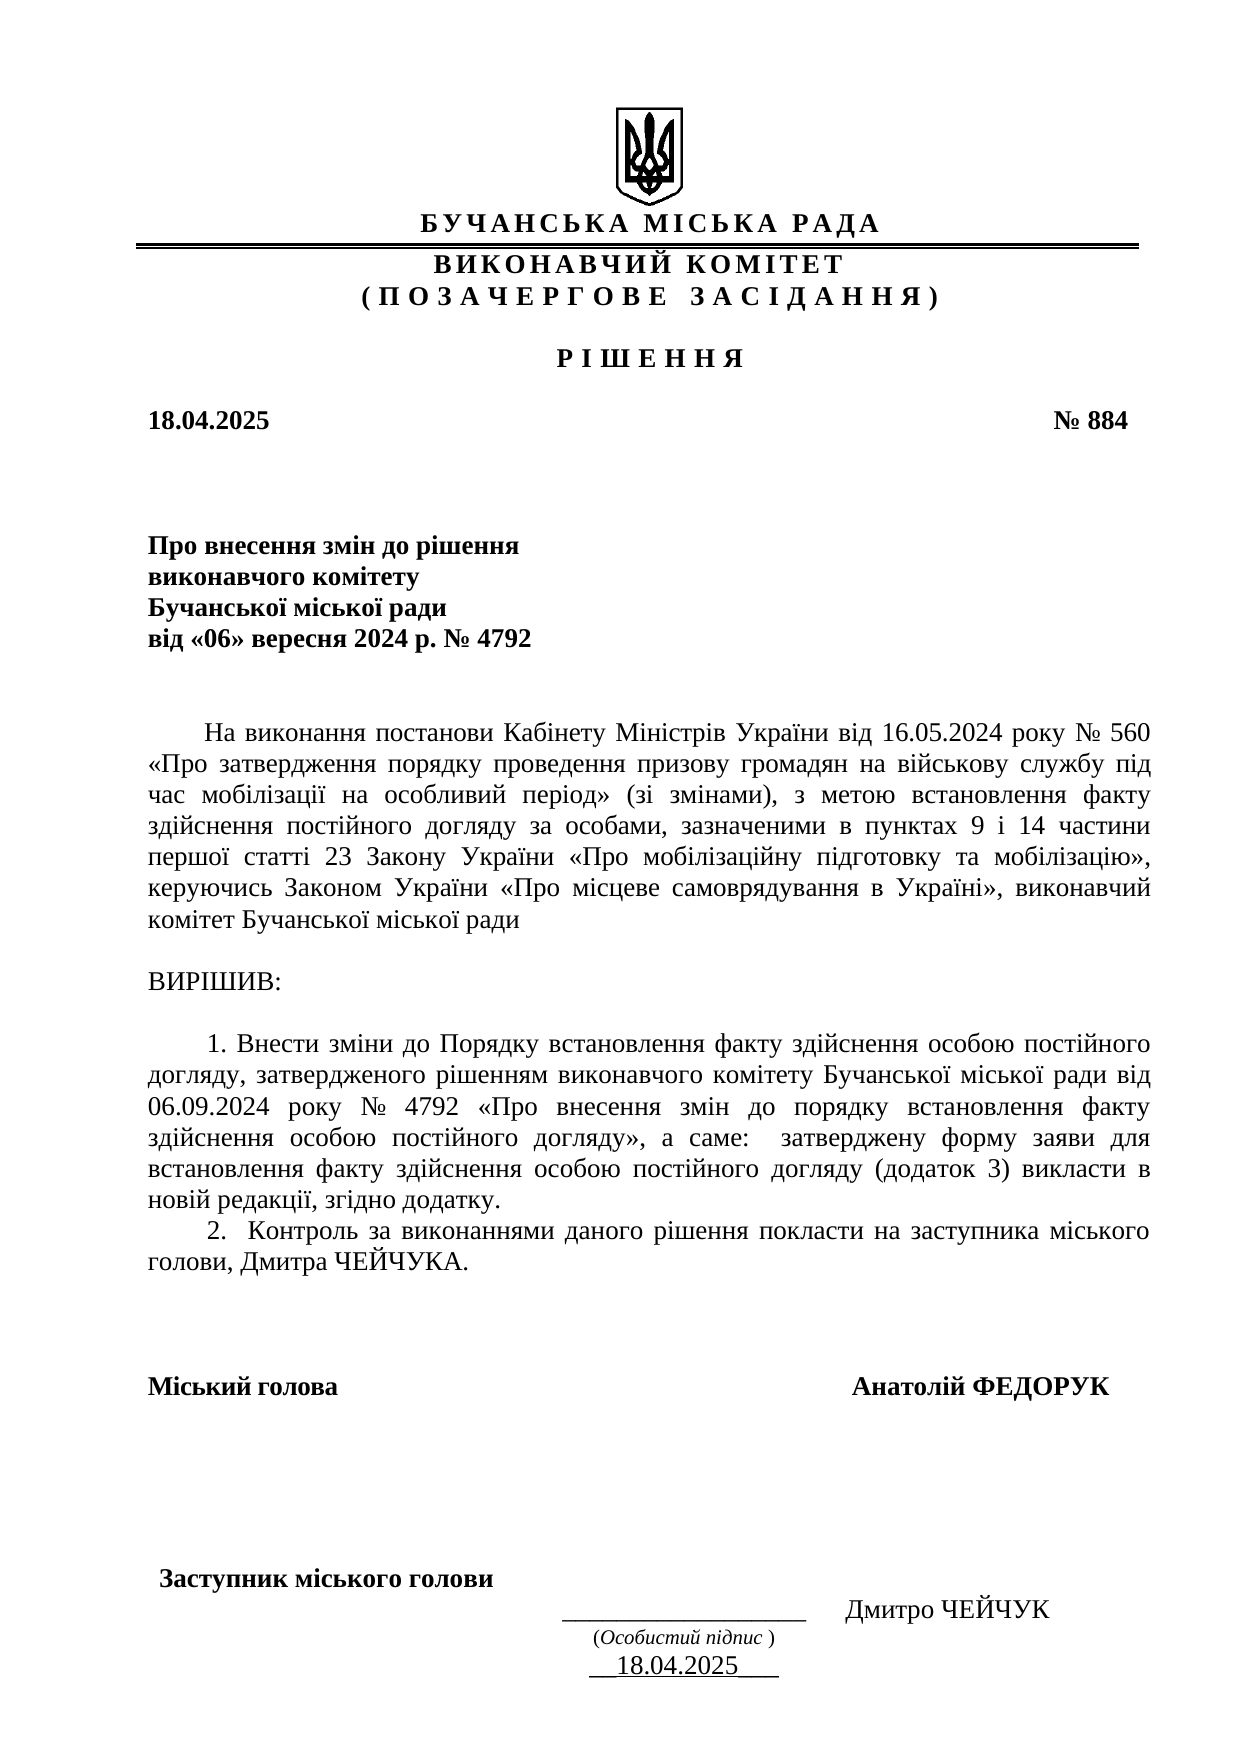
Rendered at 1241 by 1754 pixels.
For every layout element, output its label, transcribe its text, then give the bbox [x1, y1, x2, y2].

text ВИРІШИВ: [148, 965, 1152, 996]
text (ПОЗАЧЕРГОВЕ ЗАСІДАННЯ) [148, 280, 1152, 311]
text Про внесення змін до рішення [148, 529, 710, 560]
text 18.04.2025 № 884 [148, 404, 1152, 436]
text виконавчого комітету [148, 560, 710, 591]
table_header ВИКОНАВЧИЙ КОМІТЕТ [136, 249, 1139, 280]
text На виконання постанови Кабінету Міністрів України від 16.05.2024 року № 560 «Про затвердження порядку проведення призову громадян на військову службу під час мобілізації на особливий період» (зі змінами), з метою встановлення факту здійснення постійного догляду за особами, зазначеними в пунктах 9 і 14 частини першої статті 23 Закону України «Про мобілізаційну підготовку та мобілізацію», керуючись Законом України «Про місцеве самоврядування в Україні», виконавчий комітет Бучанської міської ради [148, 716, 1152, 934]
text 1. Внести зміни до Порядку встановлення факту здійснення особою постійного догляду, затвердженого рішенням виконавчого комітету Бучанської міської ради від 06.09.2024 року № 4792 «Про внесення змін до порядку встановлення факту здійснення особою постійного догляду», а саме: затверджену форму заяви для встановлення факту здійснення особою постійного догляду (додаток 3) викласти в новій редакції, згідно додатку. [148, 1027, 1152, 1214]
text Міський голова Анатолій ФЕДОРУК [148, 1370, 1152, 1401]
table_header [148, 1563, 534, 1680]
text 2. Контроль за виконаннями даного рішення покласти на заступника міського голови, Дмитра ЧЕЙЧУКА. [148, 1214, 1152, 1276]
table_header Дмитро ЧЕЙЧУК [834, 1563, 1190, 1680]
text БУЧАНСЬКА МІСЬКА РАДА [148, 207, 1152, 238]
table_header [534, 1563, 834, 1680]
text Бучанської міської ради [148, 591, 710, 622]
picture [614, 106, 685, 207]
text РІШЕННЯ [148, 342, 1152, 373]
text від «06» вересня 2024 р. № 4792 [148, 622, 710, 653]
